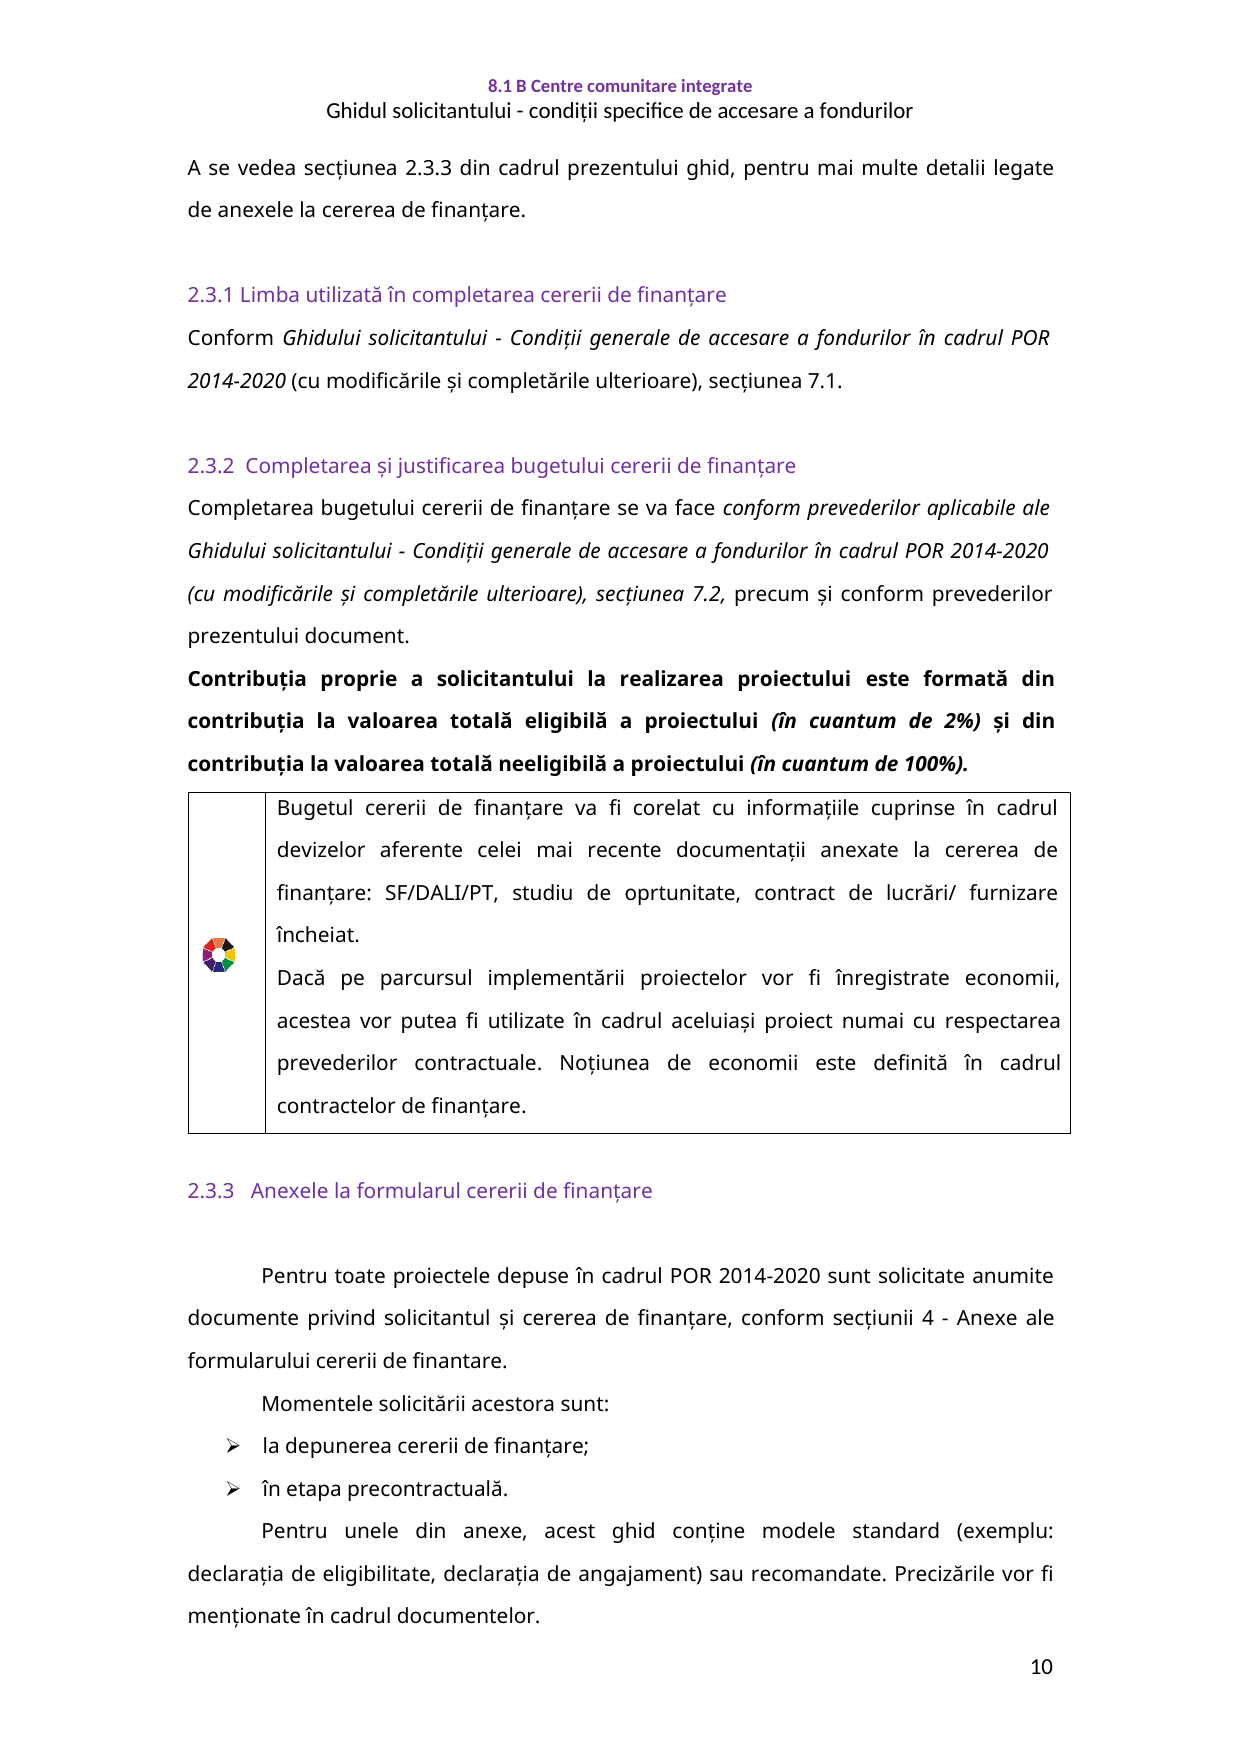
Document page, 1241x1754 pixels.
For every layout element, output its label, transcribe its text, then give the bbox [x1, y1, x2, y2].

text Pentru toate proiectele depuse în cadrul POR 2014-2020 sunt solicitate anumite documente privind solicitantul şi cererea de finanţare, conform secțiunii 4 - Anexe ale formularului cererii de finantare. [187, 1261, 1055, 1374]
text 2.3.2 Completarea și justificarea bugetului cererii de finanțare [187, 451, 1055, 479]
text Completarea bugetului cererii de finanțare se va face conform prevederilor aplicabile ale Ghidului solicitantului - Condiții generale de accesare a fondurilor în cadrul POR 2014-2020 (cu modificările și completările ulterioare), secțiunea 7.2, precum și conform prevederilor prezentului document. [187, 493, 1053, 650]
list la depunerea cererii de finanțare; [225, 1431, 1055, 1460]
text Pentru unele din anexe, acest ghid conține modele standard (exemplu: declarația de eligibilitate, declarația de angajament) sau recomandate. Precizările vor fi menţionate în cadrul documentelor. [187, 1516, 1055, 1630]
text Contribuţia proprie a solicitantului la realizarea proiectului este formată din contribuția la valoarea totală eligibilă a proiectului (în cuantum de 2%) și din contribuția la valoarea totală neeligibilă a proiectului (în cuantum de 100%). [187, 664, 1055, 778]
list în etapa precontractuală. [225, 1474, 1055, 1502]
picture [199, 935, 240, 978]
table_header [189, 793, 265, 1133]
text Momentele solicitării acestora sunt: [187, 1389, 1055, 1417]
text Conform Ghidului solicitantului - Condiții generale de accesare a fondurilor în cadrul POR 2014-2020 (cu modificările și completările ulterioare), secțiunea 7.1. [187, 323, 1053, 394]
table_header Bugetul cererii de finanțare va fi corelat cu informațiile cuprinse în cadrul devizelor aferente celei mai recente documentații anexate la cererea de finanțare: SF/DALI/PT, studiu de oprtunitate, contract de lucrări/ furnizare încheiat. Dacă pe parcursul implementării proiectelor vor fi înregistrate economii, acestea vor putea fi utilizate în cadrul aceluiași proiect numai cu respectarea prevederilor contractuale. Noţiunea de economii este definită în cadrul contractelor de finanţare. [266, 793, 1070, 1133]
text 2.3.1 Limba utilizată în completarea cererii de finanțare [187, 281, 1055, 309]
text A se vedea secțiunea 2.3.3 din cadrul prezentului ghid, pentru mai multe detalii legate de anexele la cererea de finanțare. [187, 153, 1055, 224]
text 2.3.3 Anexele la formularul cererii de finanțare [187, 1176, 1055, 1205]
